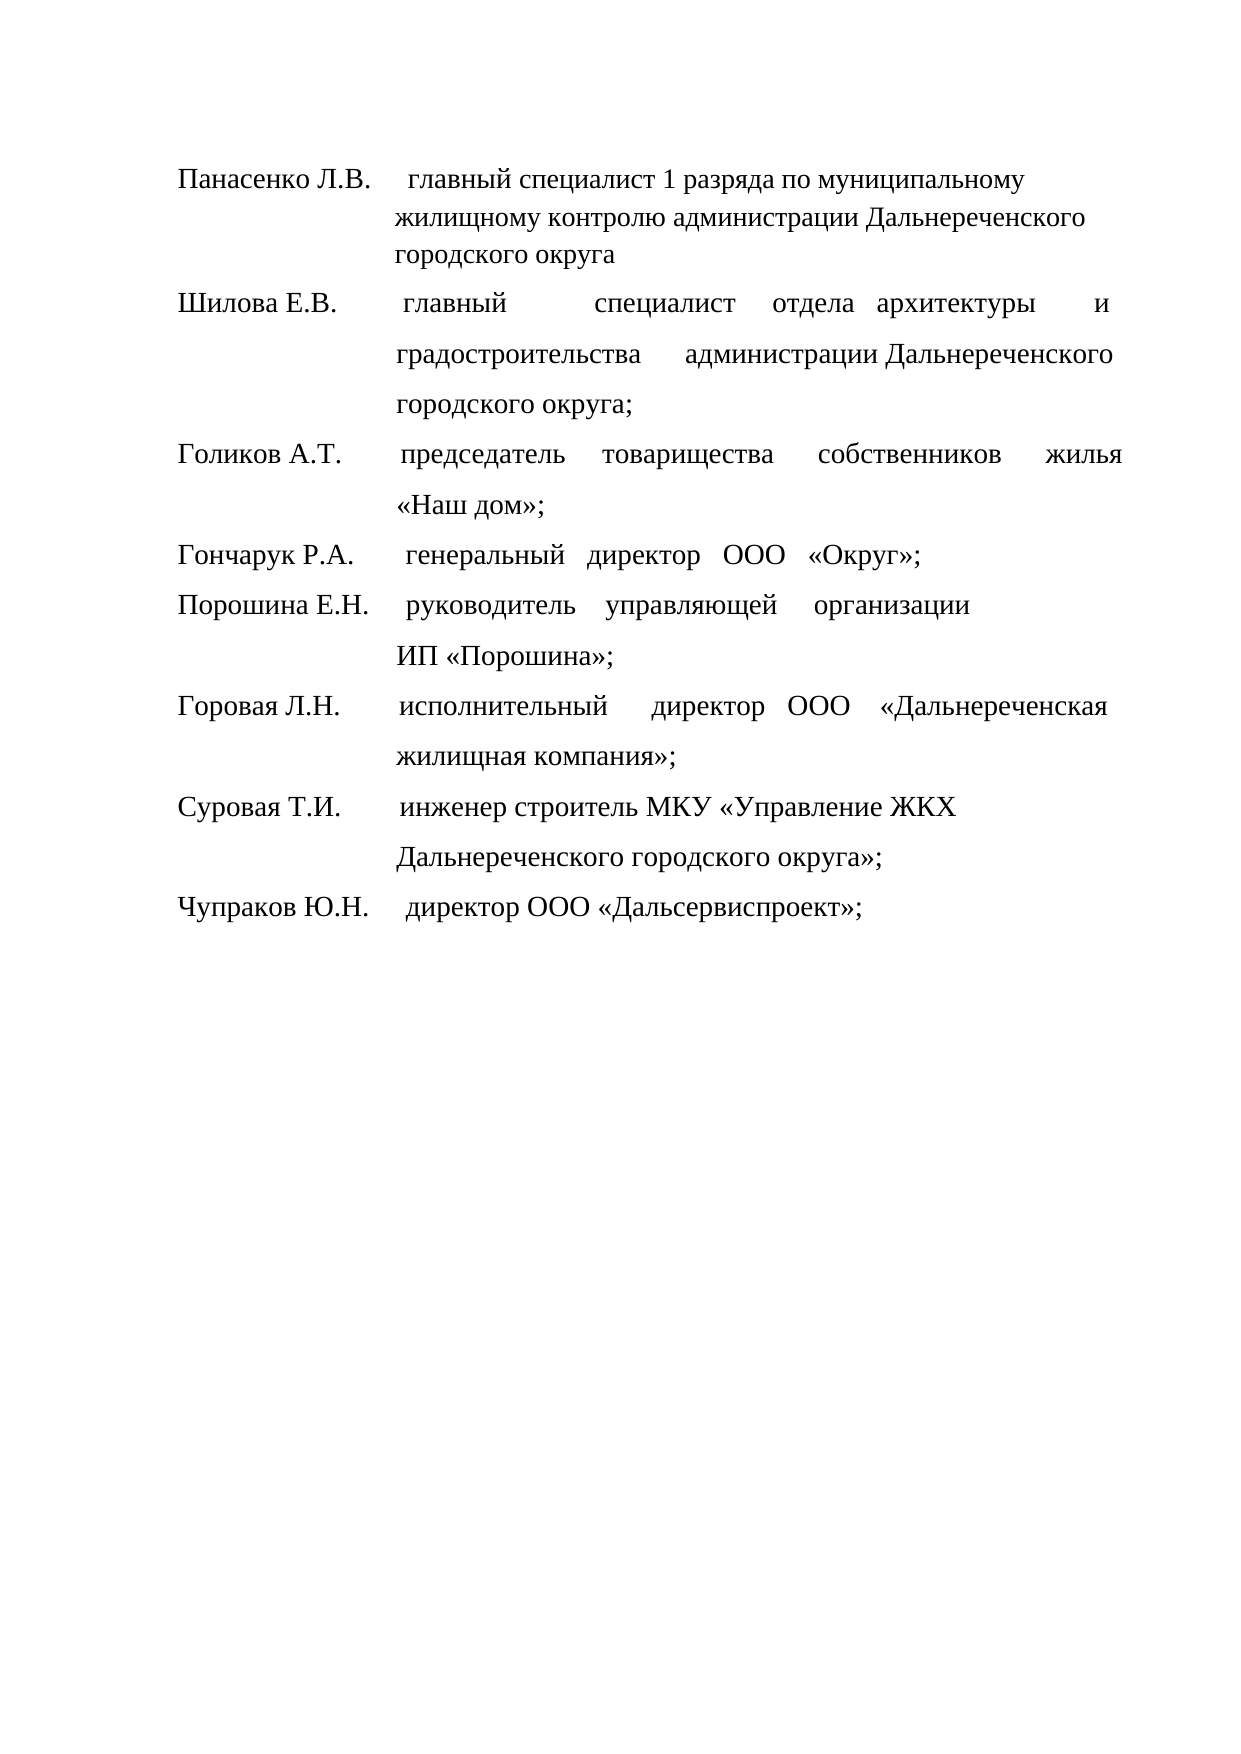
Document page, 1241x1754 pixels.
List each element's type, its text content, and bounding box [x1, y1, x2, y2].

text Дальнереченского городского округа»; [177, 839, 1152, 872]
text Горовая Л.Н. исполнительный директор ООО «Дальнереченская [177, 688, 1152, 722]
text городского округа [177, 237, 1152, 269]
text «Наш дом»; [177, 487, 1152, 520]
text Чупраков Ю.Н. директор ООО «Дальсервиспроект»; [177, 889, 1152, 923]
text Голиков А.Т. председатель товарищества собственников жилья [177, 436, 1152, 470]
text Гончарук Р.А. генеральный директор ООО «Округ»; [177, 537, 1152, 571]
text Панасенко Л.В. главный специалист 1 разряда по муниципальному [177, 161, 1152, 195]
text жилищная компания»; [177, 738, 1152, 772]
text Порошина Е.Н. руководитель управляющей организации [177, 587, 1152, 621]
text городского округа; [177, 386, 1152, 420]
text жилищному контролю администрации Дальнереченского [177, 200, 1152, 232]
text Суровая Т.И. инженер строитель МКУ «Управление ЖКХ [177, 789, 1152, 822]
text ИП «Порошина»; [177, 638, 1152, 671]
text градостроительства администрации Дальнереченского [177, 336, 1152, 369]
text Шилова Е.В. главный специалист отдела архитектуры и [177, 286, 1152, 319]
